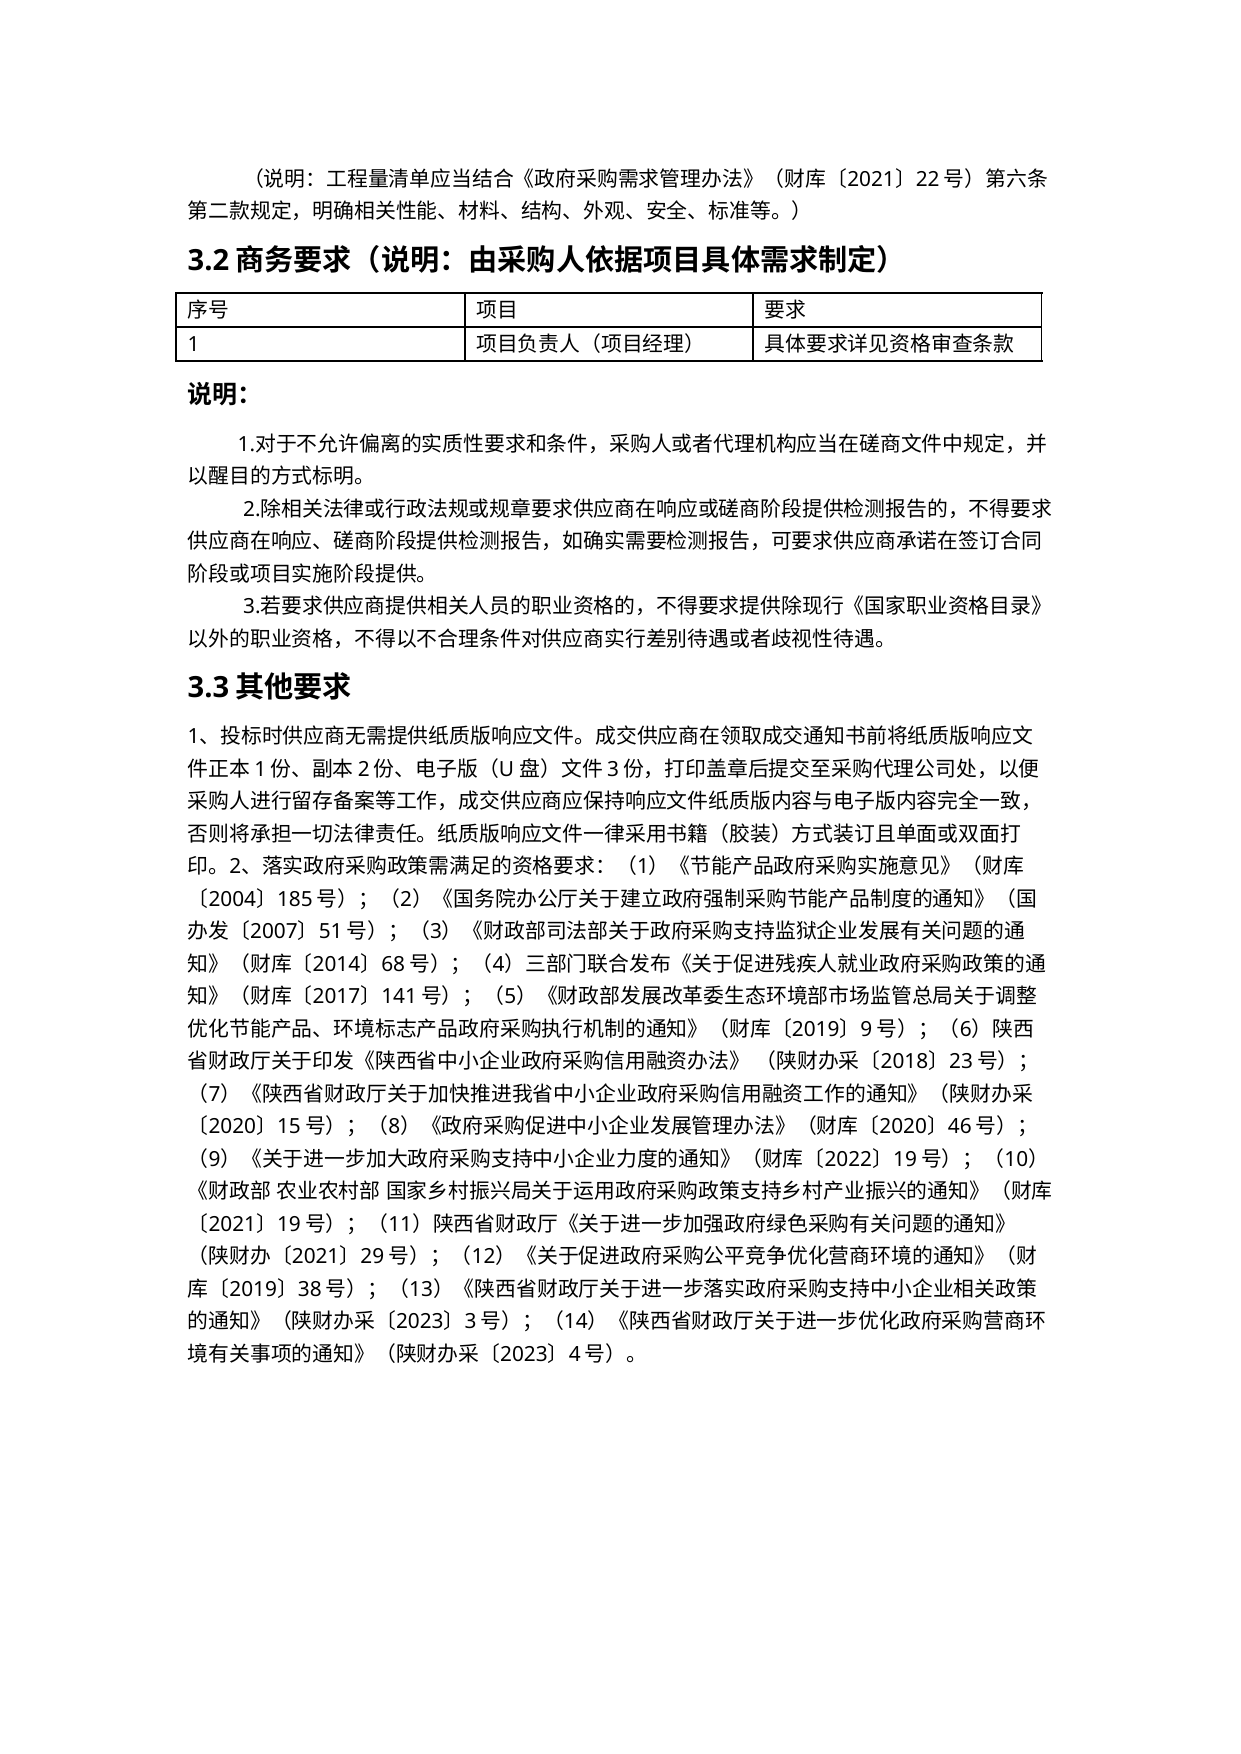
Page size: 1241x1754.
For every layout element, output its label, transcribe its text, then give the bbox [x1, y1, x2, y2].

text 3.若要求供应商提供相关人员的职业资格的，不得要求提供除现行《国家职业资格目录》以外的职业资格，不得以不合理条件对供应商实行差别待遇或者歧视性待遇。 [187, 589, 1053, 654]
table_cell 项目负责人（项目经理） [466, 328, 752, 360]
table_header 要求 [754, 294, 1041, 326]
text 1.对于不允许偏离的实质性要求和条件，采购人或者代理机构应当在磋商文件中规定，并以醒目的方式标明。 [187, 427, 1053, 492]
text 3.2商务要求（说明：由采购人依据项目具体需求制定） [187, 227, 1053, 292]
table_header 项目 [466, 294, 752, 326]
text 说明： [187, 362, 1053, 427]
table_cell 1 [177, 328, 464, 360]
text 2.除相关法律或行政法规或规章要求供应商在响应或磋商阶段提供检测报告的，不得要求供应商在响应、磋商阶段提供检测报告，如确实需要检测报告，可要求供应商承诺在签订合同阶段或项目实施阶段提供。 [187, 492, 1053, 589]
table_header 序号 [177, 294, 464, 326]
text 3.3其他要求 [187, 654, 1053, 719]
text （说明：工程量清单应当结合《政府采购需求管理办法》（财库〔2021〕22号）第六条第二款规定，明确相关性能、材料、结构、外观、安全、标准等。） [187, 162, 1053, 227]
table_cell 具体要求详见资格审查条款 [754, 328, 1041, 360]
text 1、投标时供应商无需提供纸质版响应文件。成交供应商在领取成交通知书前将纸质版响应文件正本1份、副本2份、电子版（U 盘）文件3份，打印盖章后提交至采购代理公司处，以便采购人进行留存备案等工作，成交供应商应保持响应文件纸质版内容与电子版内容完全一致，否则将承担一切法律责任。纸质版响应文件一律采用书籍（胶装）方式装订且单面或双面打印。2、落实政府采购政策需满足的资格要求：（1）《节能产品政府采购实施意见》（财库〔2004〕185号）；（2）《国务院办公厅关于建立政府强制采购节能产品制度的通知》（国办发〔2007〕51号）；（3）《财政部司法部关于政府采购支持监狱企业发展有关问题的通知》（财库〔2014〕68号）；（4）三部门联合发布《关于促进残疾人就业政府采购政策的通知》（财库〔2017〕141号）；（5）《财政部发展改革委生态环境部市场监管总局关于调整优化节能产品、环境标志产品政府采购执行机制的通知》（财库〔2019〕9号）；（6）陕西省财政厅关于印发《陕西省中小企业政府采购信用融资办法》 （陕财办采〔2018〕23号）；（7）《陕西省财政厅关于加快推进我省中小企业政府采购信用融资工作的通知》（陕财办采〔2020〕15号）；（8）《政府采购促进中小企业发展管理办法》（财库〔2020〕46号）；（9）《关于进一步加大政府采购支持中小企业力度的通知》（财库〔2022〕19号）；（10）《财政部 农业农村部 国家乡村振兴局关于运用政府采购政策支持乡村产业振兴的通知》（财库〔2021〕19号）；（11）陕西省财政厅《关于进一步加强政府绿色采购有关问题的通知》（陕财办〔2021〕29号）；（12）《关于促进政府采购公平竞争优化营商环境的通知》（财库〔2019〕38号）；（13）《陕西省财政厅关于进一步落实政府采购支持中小企业相关政策的通知》（陕财办采〔2023〕3号）；（14）《陕西省财政厅关于进一步优化政府采购营商环境有关事项的通知》（陕财办采〔2023〕4号）。 [187, 719, 1053, 1369]
